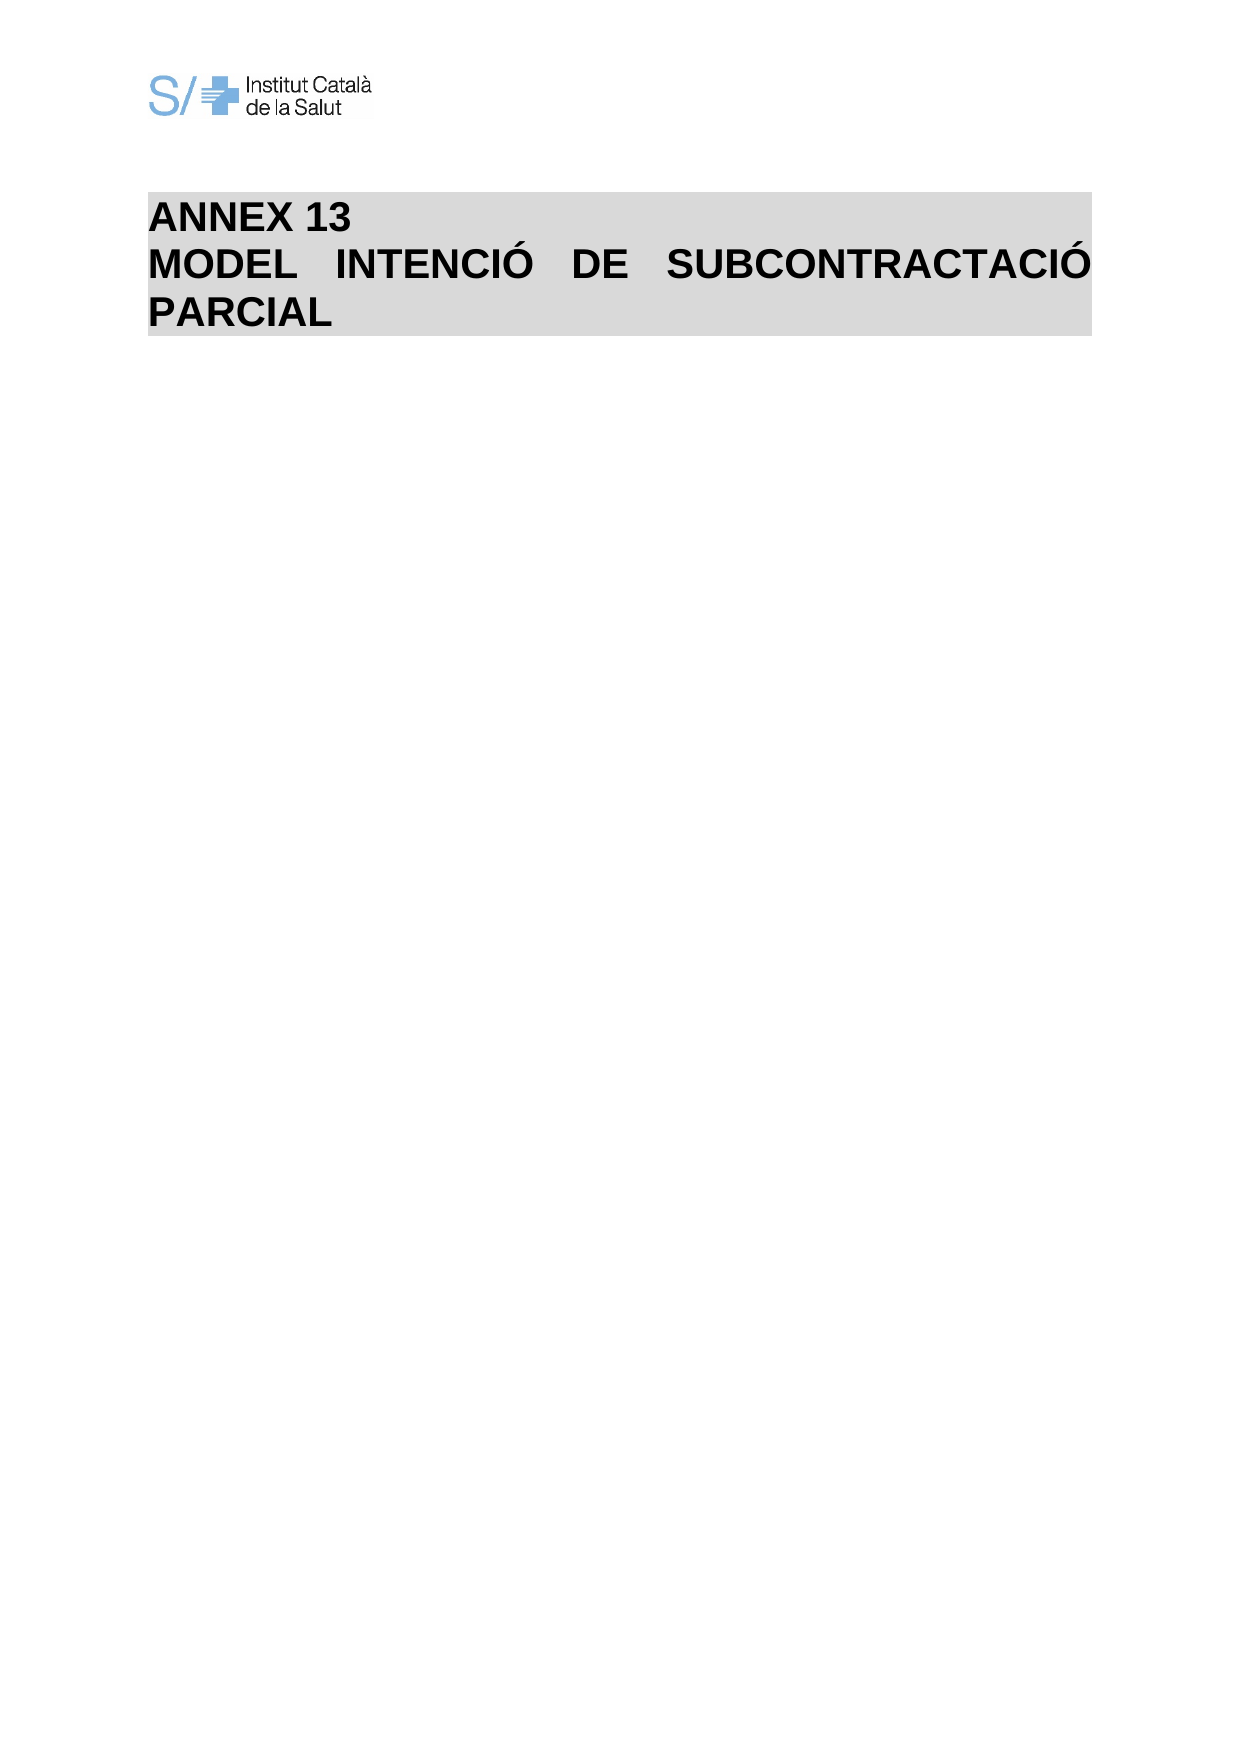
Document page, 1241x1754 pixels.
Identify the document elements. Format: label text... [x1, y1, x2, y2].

text MODEL INTENCIÓ DE SUBCONTRACTACIÓ PARCIAL [148, 240, 1092, 336]
picture [147, 73, 374, 119]
text ANNEX 13 [148, 192, 1092, 240]
